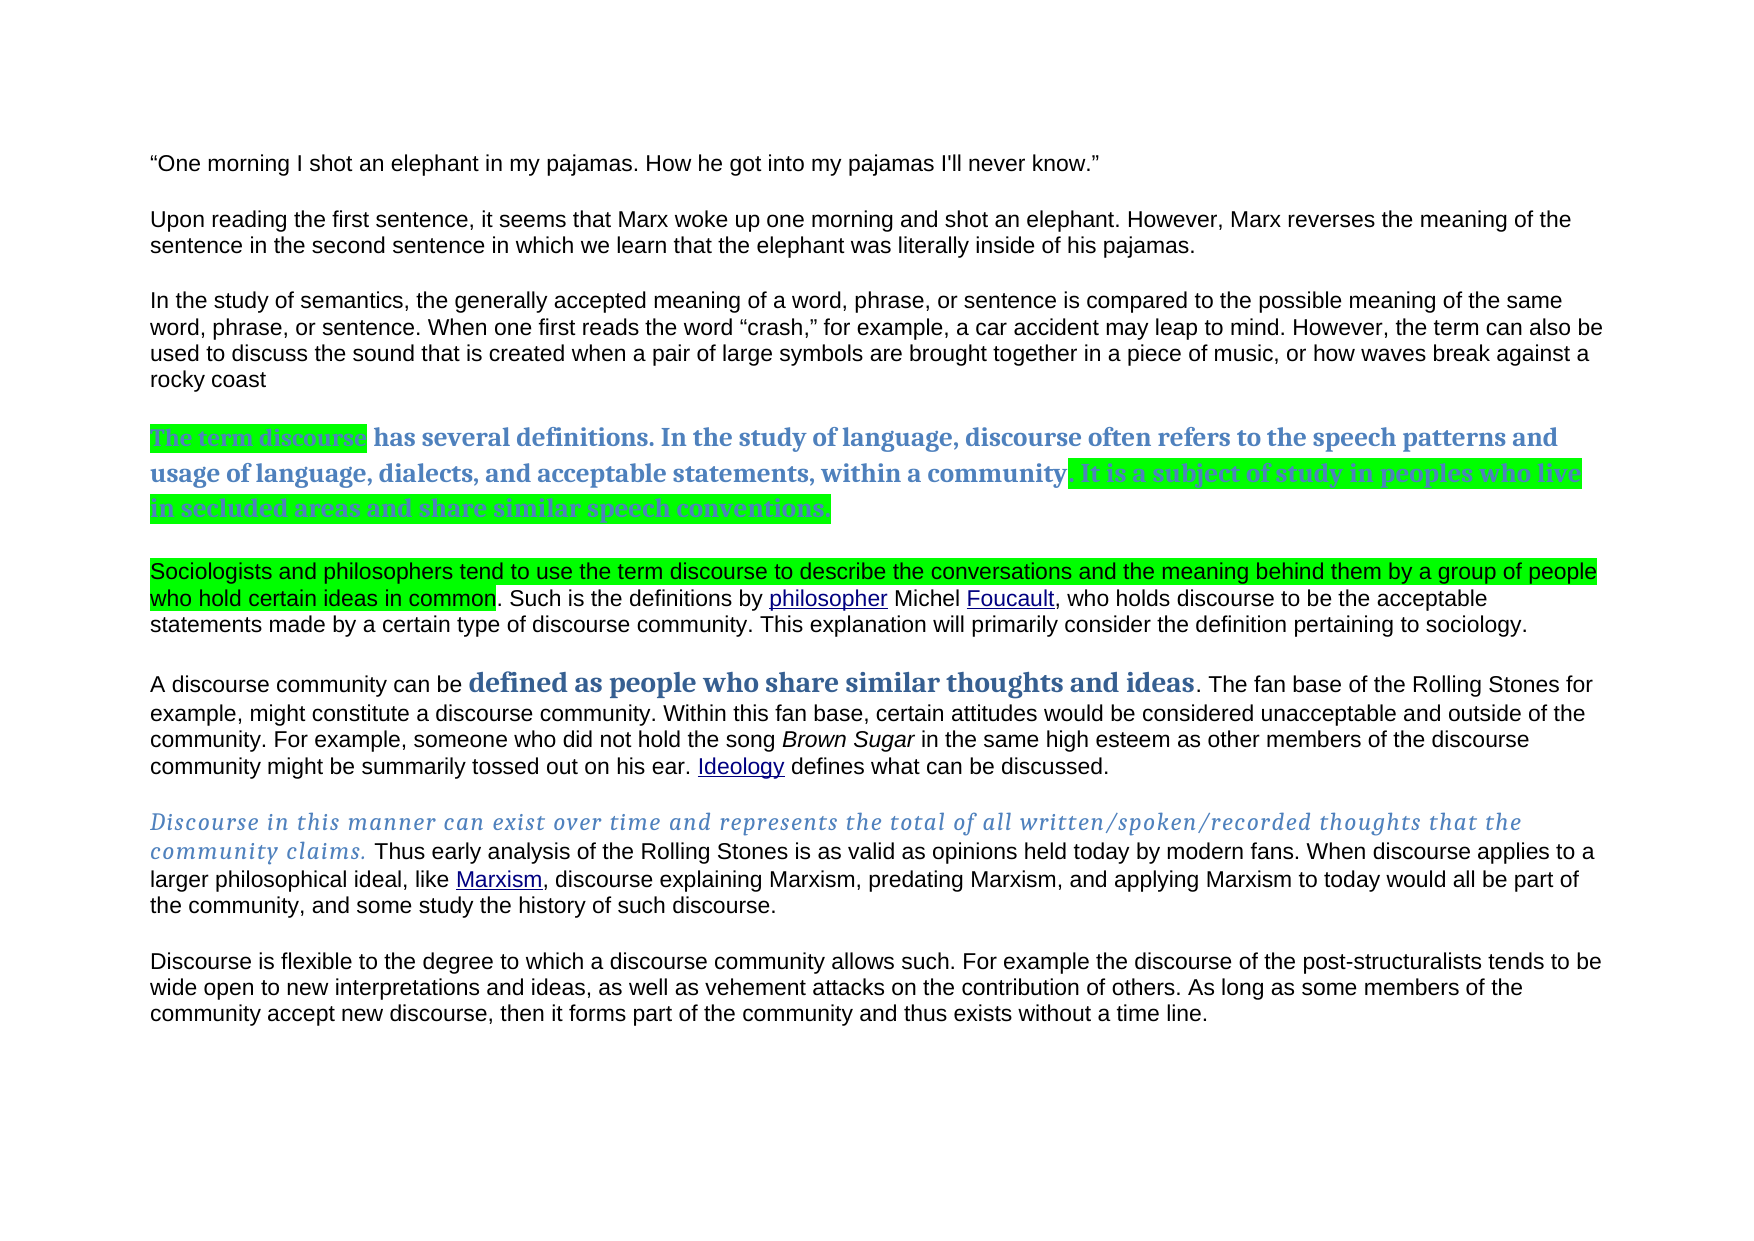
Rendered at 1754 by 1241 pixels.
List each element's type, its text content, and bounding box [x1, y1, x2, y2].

text Discourse is flexible to the degree to which a discourse community allows such. For example the discourse of the post-structuralists tends to be wide open to new interpretations and ideas, as well as vehement attacks on the contribution of others. As long as some members of the community accept new discourse, then it forms part of the community and thus exists without a time line. [150, 948, 1604, 1027]
text A discourse community can be defined as people who share similar thoughts and ideas. The fan base of the Rolling Stones for example, might constitute a discourse community. Within this fan base, certain attitudes would be considered unacceptable and outside of the community. For example, someone who did not hold the song Brown Sugar in the same high esteem as other members of the discourse community might be summarily tossed out on his ear. Ideology defines what can be discussed. [150, 667, 1604, 779]
text In the study of semantics, the generally accepted meaning of a word, phrase, or sentence is compared to the possible meaning of the same word, phrase, or sentence. When one first reads the word “crash,” for example, a car accident may leap to mind. However, the term can also be used to discuss the sound that is created when a pair of large symbols are brought together in a piece of music, or how waves break against a rocky coast [150, 287, 1604, 393]
text Upon reading the first sentence, it seems that Marx woke up one morning and shot an elephant. However, Marx reverses the meaning of the sentence in the second sentence in which we learn that the elephant was literally inside of his pajamas. [150, 206, 1604, 258]
text Discourse in this manner can exist over time and represents the total of all written/spoken/recorded thoughts that the community claims. Thus early analysis of the Rolling Stones is as valid as opinions held today by modern fans. When discourse applies to a larger philosophical ideal, like Marxism, discourse explaining Marxism, predating Marxism, and applying Marxism to today would all be part of the community, and some study the history of such discourse. [150, 808, 1604, 918]
subtitle The term discourse has several definitions. In the study of language, discourse often refers to the speech patterns and usage of language, dialects, and acceptable statements, within a community. It is a subject of study in peoples who live in secluded areas and share similar speech conventions. [150, 422, 1604, 524]
text Sociologists and philosophers tend to use the term discourse to describe the conversations and the meaning behind them by a group of people who hold certain ideas in common. Such is the definitions by philosopher Michel Foucault, who holds discourse to be the acceptable statements made by a certain type of discourse community. This explanation will primarily consider the definition pertaining to sociology. [150, 558, 1604, 637]
text “One morning I shot an elephant in my pajamas. How he got into my pajamas I'll never know.” [150, 150, 1604, 176]
